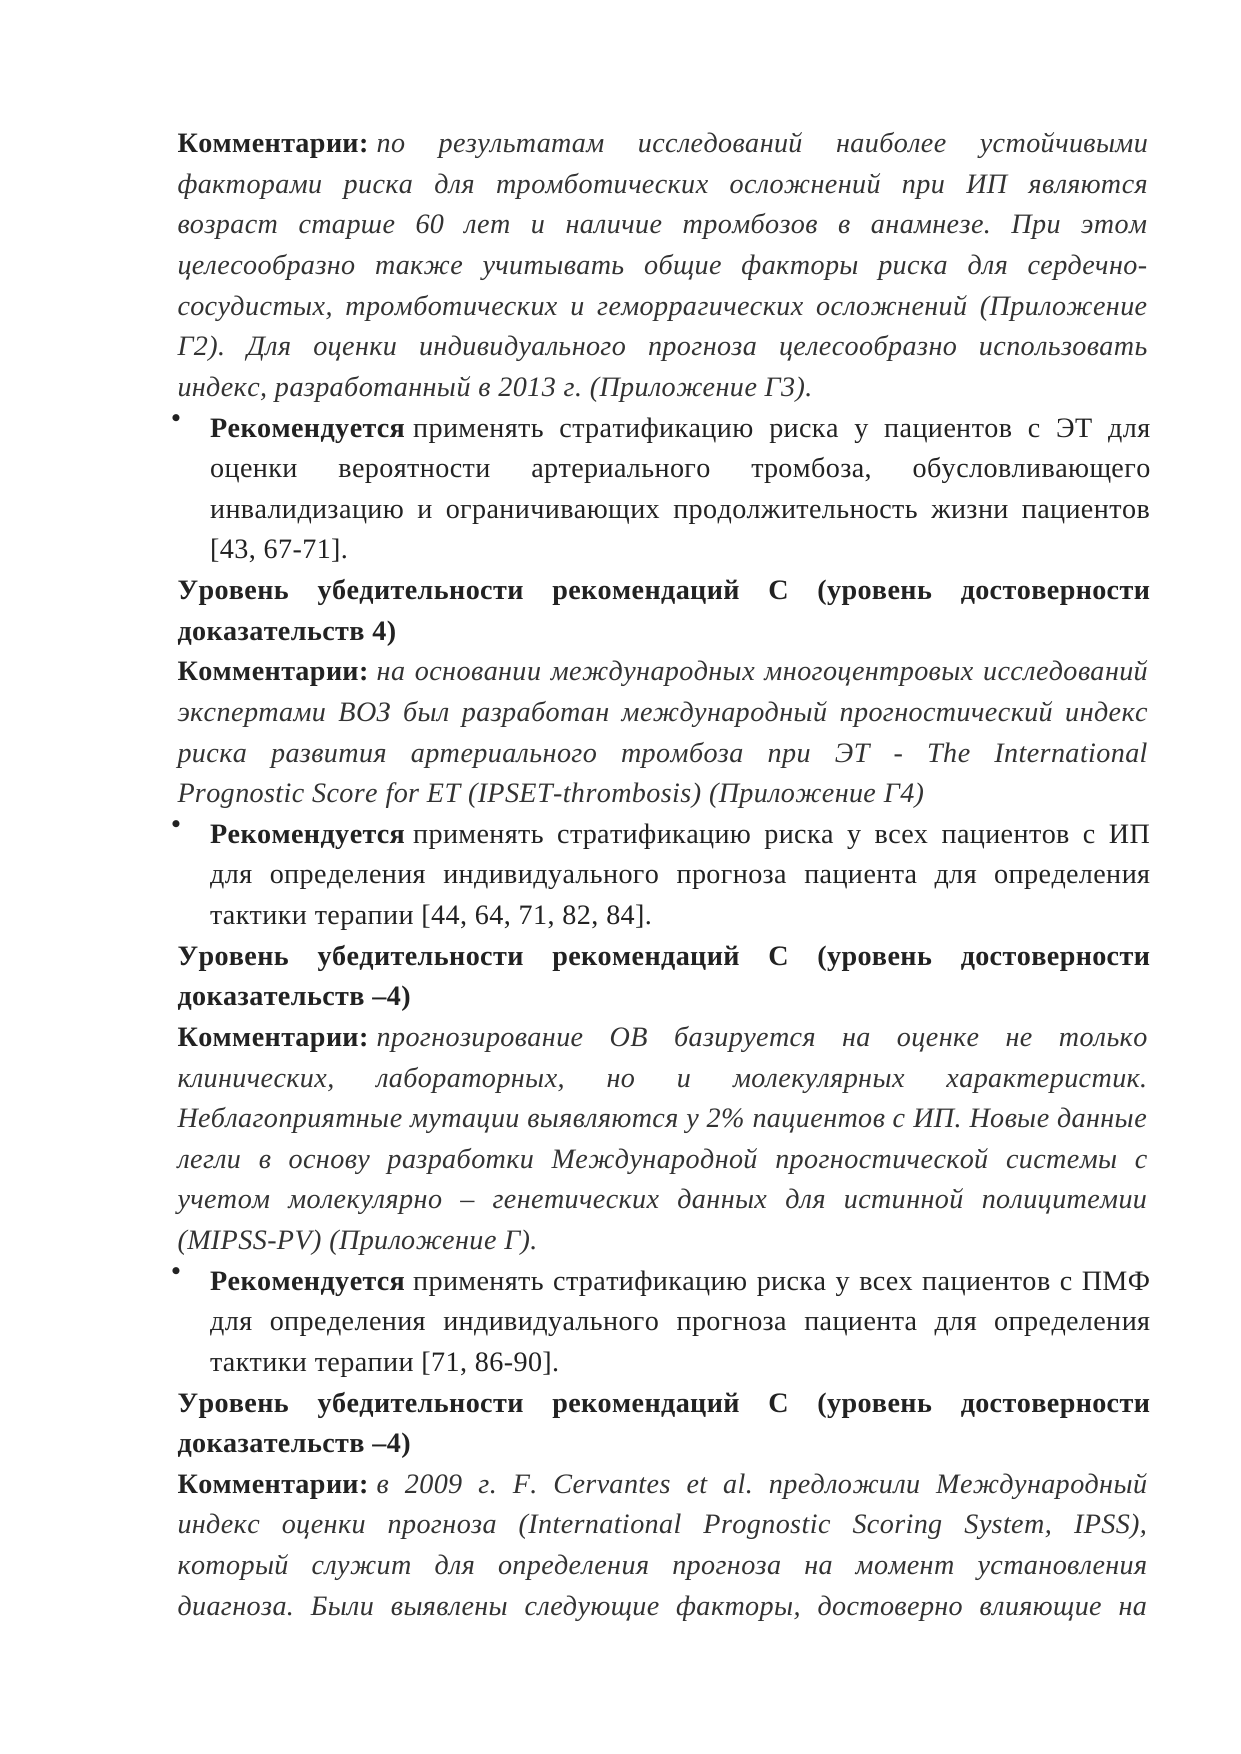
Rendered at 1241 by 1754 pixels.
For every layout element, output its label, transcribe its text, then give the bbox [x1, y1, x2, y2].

list Рекомендуется применять стратификацию риска у всех пациентов с ИП для определения индивидуального прогноза пациента для определения тактики терапии [44, 64, 71, 82, 84]. [172, 809, 1152, 931]
text Комментарии: на основании международных многоцентровых исследований экспертами ВОЗ был разработан международный прогностический индекс риска развития артериального тромбоза при ЭТ - The International Prognostic Score for ET (IPSET-thrombosis) (Приложение Г4) [177, 646, 1152, 809]
text Уровень убедительности рекомендаций С (уровень достоверности доказательств –4) [177, 931, 1152, 1012]
text Уровень убедительности рекомендаций С (уровень достоверности доказательств 4) [177, 565, 1152, 646]
text Уровень убедительности рекомендаций С (уровень достоверности доказательств –4) [177, 1377, 1152, 1459]
text Комментарии: по результатам исследований наиболее устойчивыми факторами риска для тромботических осложнений при ИП являются возраст старше 60 лет и наличие тромбозов в анамнезе. При этом целесообразно также учитывать общие факторы риска для сердечно-сосудистых, тромботических и геморрагических осложнений (Приложение Г2). Для оценки индивидуального прогноза целесообразно использовать индекс, разработанный в 2013 г. (Приложение Г3). [177, 118, 1152, 402]
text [177, 1459, 1152, 1621]
text Комментарии: прогнозирование ОВ базируется на оценке не только клинических, лабораторных, но и молекулярных характеристик. Неблагоприятные мутации выявляются у 2% пациентов с ИП. Новые данные легли в основу разработки Международной прогностической системы с учетом молекулярно – генетических данных для истинной полицитемии (MIPSS-PV) (Приложение Г). [177, 1012, 1152, 1256]
list Рекомендуется применять стратификацию риска у всех пациентов с ПМФ для определения индивидуального прогноза пациента для определения тактики терапии [71, 86-90]. [172, 1256, 1152, 1377]
list Рекомендуется применять стратификацию риска у пациентов с ЭТ для оценки вероятности артериального тромбоза, обусловливающего инвалидизацию и ограничивающих продолжительность жизни пациентов [43, 67-71]. [172, 402, 1152, 565]
